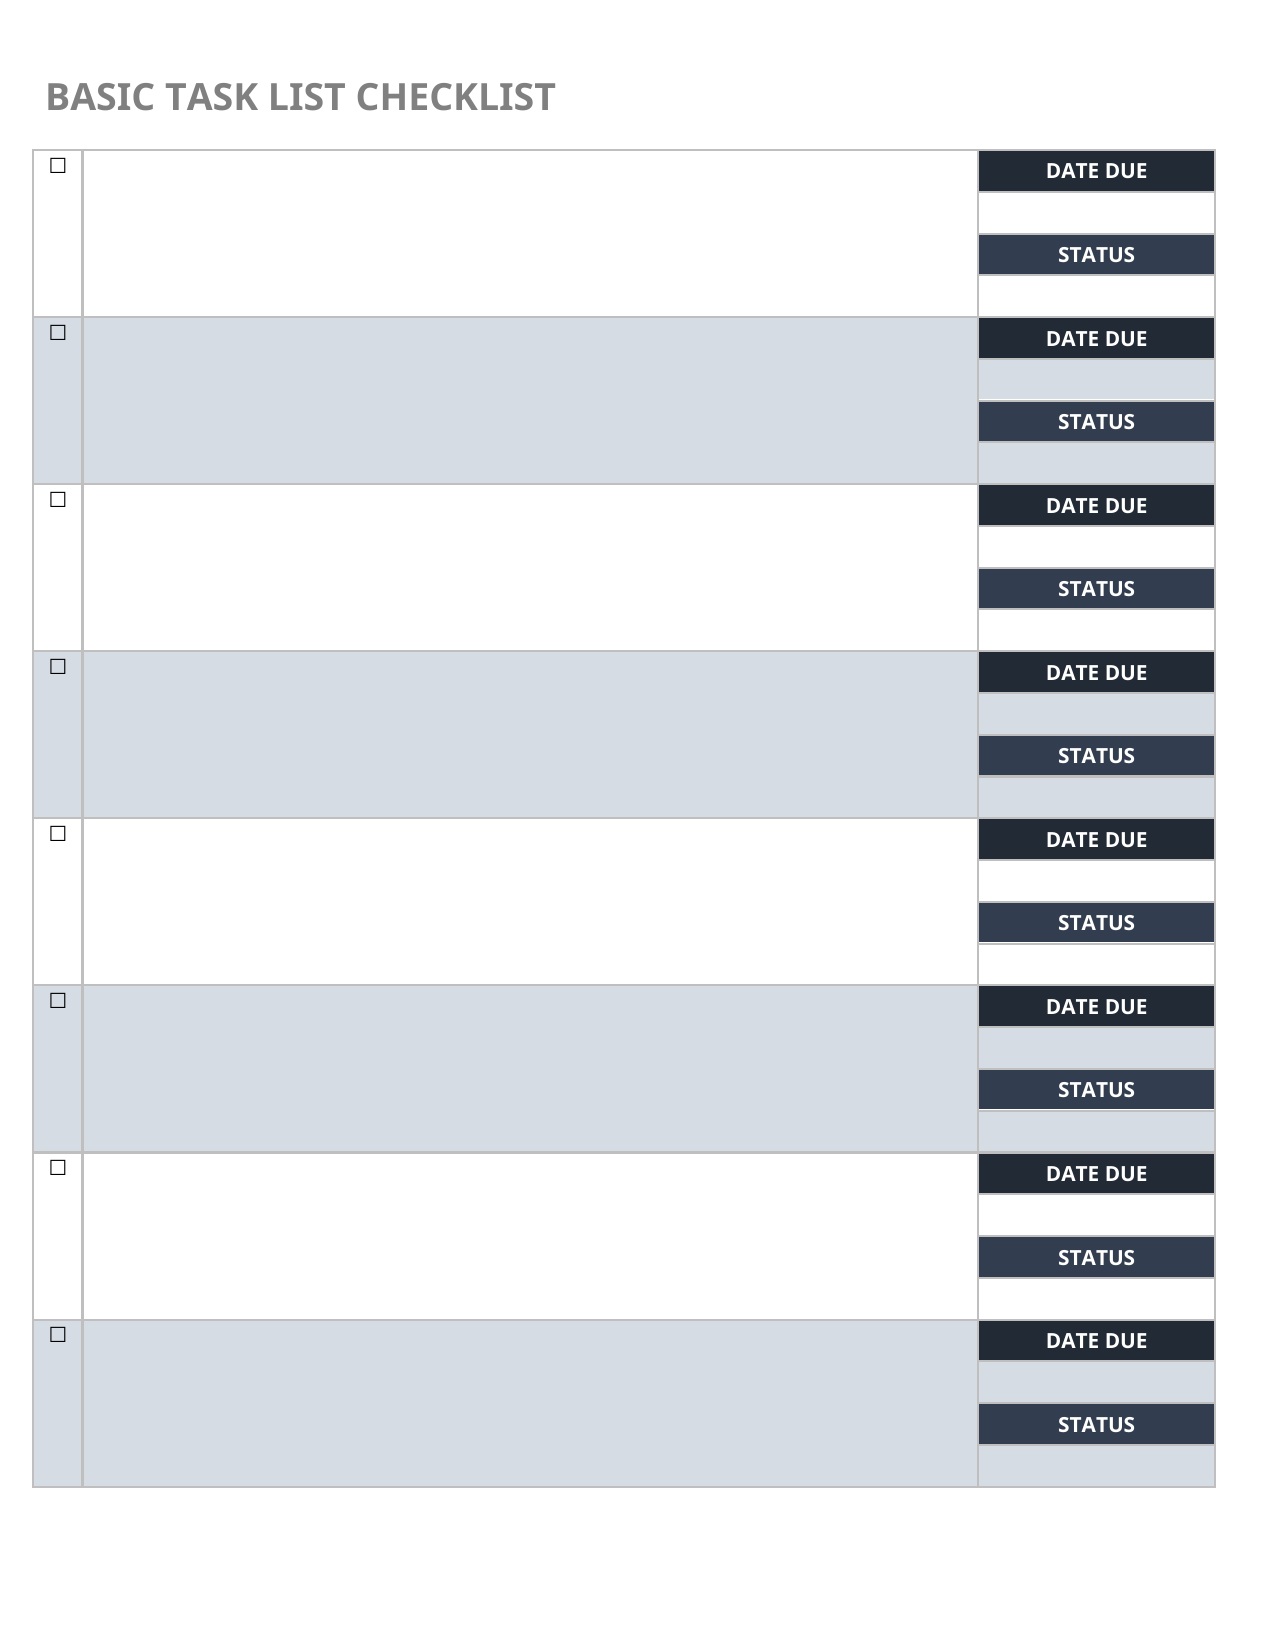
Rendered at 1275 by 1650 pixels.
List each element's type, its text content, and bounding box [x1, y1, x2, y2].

table_cell ☐ [34, 318, 81, 483]
table_cell DATE DUE [979, 1154, 1214, 1193]
table_cell [979, 945, 1214, 984]
table_cell [979, 193, 1214, 232]
table_cell [979, 1195, 1214, 1235]
table_cell [979, 1446, 1214, 1486]
table_cell DATE DUE [979, 485, 1214, 525]
table_cell [979, 360, 1214, 399]
table_cell [84, 819, 977, 984]
table_cell [84, 652, 977, 817]
table_cell ☐ [34, 1321, 81, 1486]
table_cell STATUS [979, 235, 1214, 274]
table_cell [84, 318, 977, 483]
table_cell STATUS [979, 736, 1214, 775]
table_cell [979, 778, 1214, 817]
table_cell STATUS [979, 569, 1214, 608]
table_cell [84, 1321, 977, 1486]
table_cell STATUS [979, 402, 1214, 441]
table_cell [979, 1362, 1214, 1402]
table_cell DATE DUE [979, 318, 1214, 358]
text BASIC TASK LIST CHECKLIST [45, 70, 1230, 121]
table_header ☐ [34, 151, 81, 316]
table_cell STATUS [979, 1237, 1214, 1277]
table_cell [979, 610, 1214, 650]
table_cell [84, 986, 977, 1151]
table_cell STATUS [979, 1070, 1214, 1109]
table_cell [979, 861, 1214, 901]
table_cell [979, 443, 1214, 483]
table_cell [979, 527, 1214, 567]
table_cell ☐ [34, 1154, 81, 1318]
table_header DATE DUE [979, 151, 1214, 191]
table_cell ☐ [34, 652, 81, 817]
table_cell DATE DUE [979, 986, 1214, 1026]
table_cell [979, 694, 1214, 734]
table_cell [84, 485, 977, 650]
table_cell [979, 1028, 1214, 1068]
table_cell [979, 276, 1214, 316]
table_cell DATE DUE [979, 819, 1214, 859]
table_cell DATE DUE [979, 1321, 1214, 1360]
table_cell STATUS [979, 903, 1214, 942]
table_cell ☐ [34, 819, 81, 984]
table_cell [84, 1154, 977, 1318]
table_header [84, 151, 977, 316]
table_cell [979, 1112, 1214, 1151]
table_cell DATE DUE [979, 652, 1214, 692]
table_cell ☐ [34, 986, 81, 1151]
table_cell STATUS [979, 1404, 1214, 1444]
table_cell [979, 1279, 1214, 1318]
table_cell ☐ [34, 485, 81, 650]
